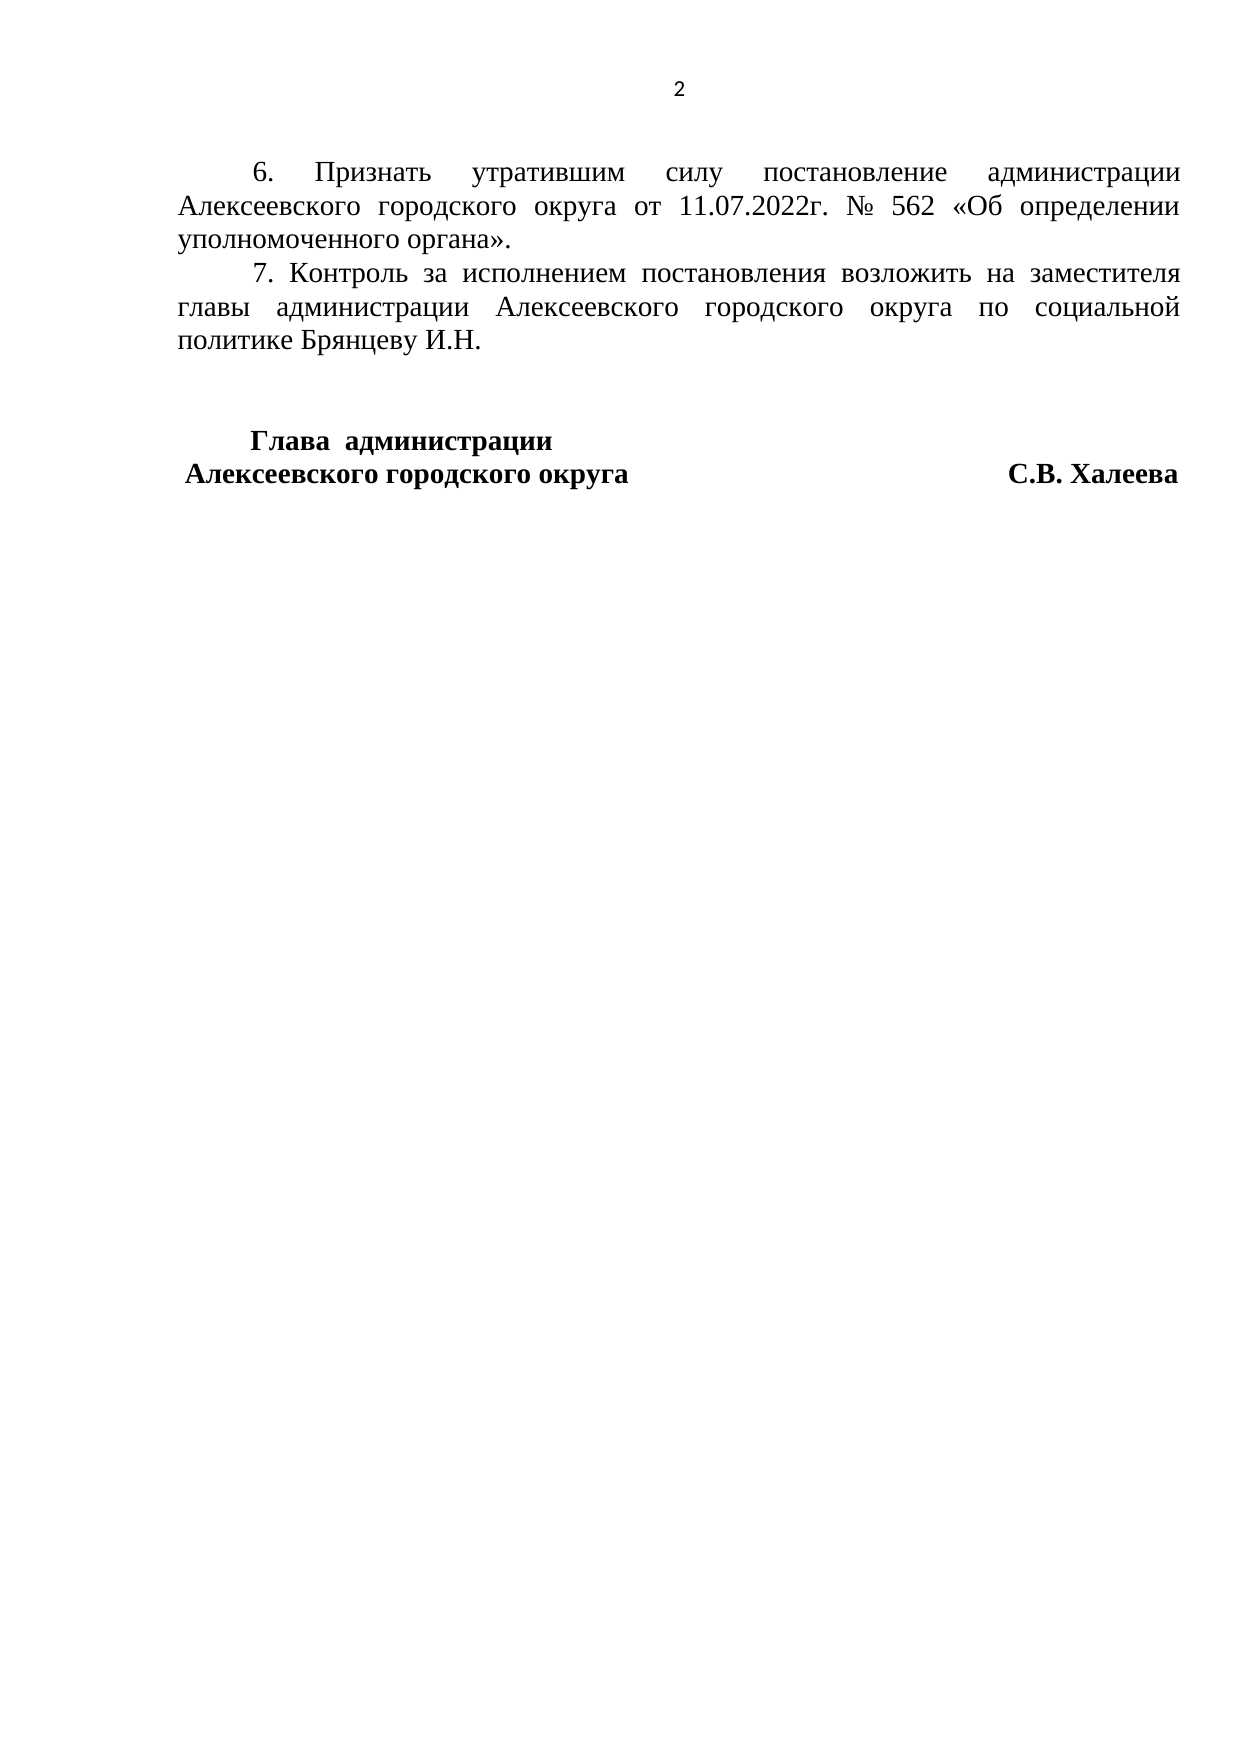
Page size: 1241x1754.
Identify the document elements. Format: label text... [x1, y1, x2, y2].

text Глава администрации [177, 423, 1181, 456]
text 7. Контроль за исполнением постановления возложить на заместителя главы администрации Алексеевского городского округа по социальной политике Брянцеву И.Н. [177, 255, 1181, 356]
text 6. Признать утратившим силу постановление администрации Алексеевского городского округа от 11.07.2022г. № 562 «Об определении уполномоченного органа». [177, 154, 1181, 255]
text Алексеевского городского округа С.В. Халеева [177, 456, 1181, 490]
